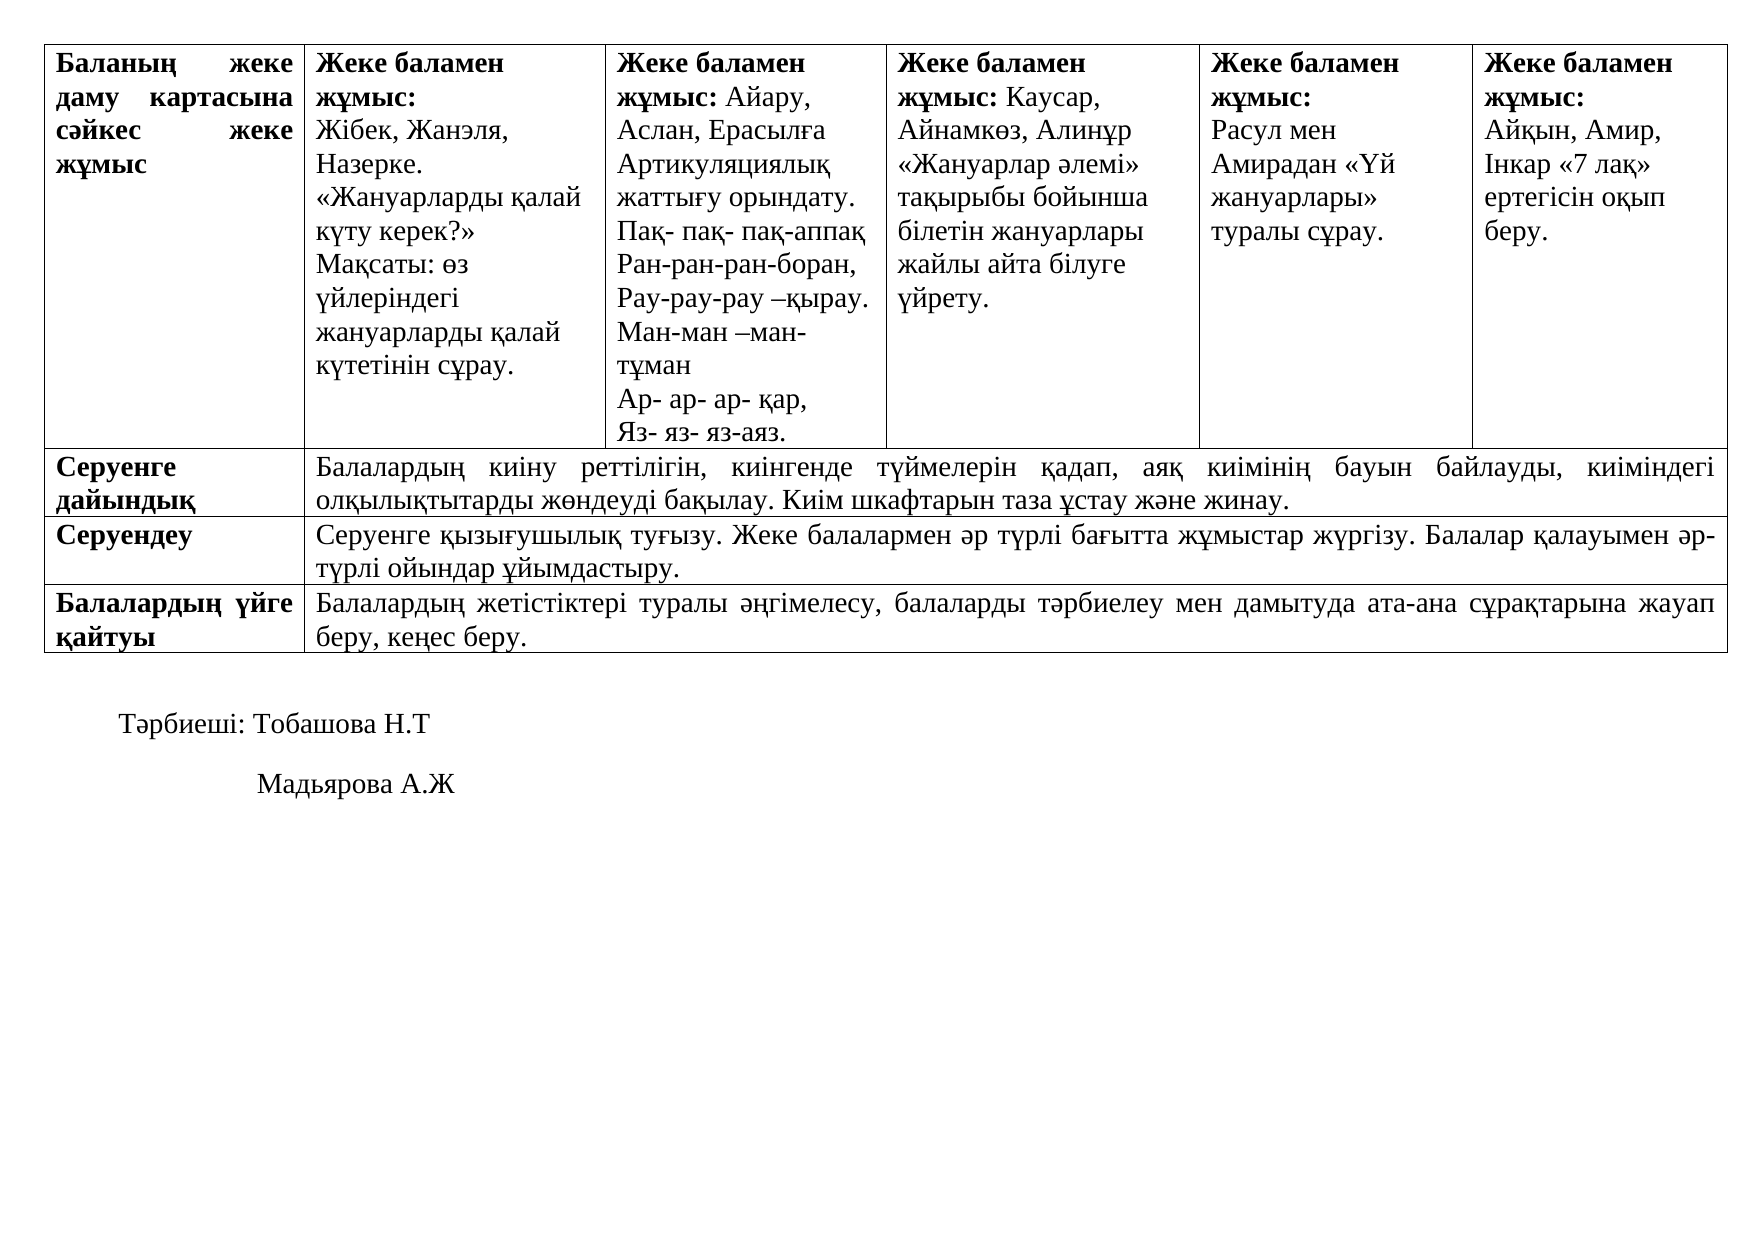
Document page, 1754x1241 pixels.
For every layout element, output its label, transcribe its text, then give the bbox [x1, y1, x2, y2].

table_cell Жеке баламен жұмыс: Каусар, Айнамкөз, Алинұр «Жануарлар әлемі» тақырыбы бойынша білетін жануарлары жайлы айта білуге үйрету. [887, 45, 1199, 448]
table_cell Балалардың үйге қайтуы [45, 585, 304, 652]
text Тәрбиеші: Тобашова Н.Т [118, 706, 1636, 740]
table_cell Жеке баламен жұмыс: Расул мен Амирадан «Үй жануарлары» туралы сұрау. [1200, 45, 1472, 448]
table_cell Баланың жеке даму картасына сәйкес жеке жұмыс [45, 45, 304, 448]
table_cell Серуендеу [45, 517, 304, 584]
table_cell Серуенге дайындық [45, 449, 304, 516]
table_cell Балалардың жетістіктері туралы әңгімелесу, балаларды тәрбиелеу мен дамытуда ата-ана сұрақтарына жауап беру, кеңес беру. [305, 585, 1727, 652]
table_cell Балалардың киіну реттілігін, киінгенде түймелерін қадап, аяқ киімінің бауын байлауды, киіміндегі олқылықтытарды жөндеуді бақылау. Киім шкафтарын таза ұстау және жинау. [305, 449, 1727, 516]
table_cell Серуенге қызығушылық туғызу. Жеке балалармен әр түрлі бағытта жұмыстар жүргізу. Балалар қалауымен әр-түрлі ойындар ұйымдастыру. [305, 517, 1727, 584]
table_cell Жеке баламен жұмыс: Жібек, Жанэля, Назерке. «Жануарларды қалай күту керек?» Мақсаты: өз үйлеріндегі жануарларды қалай күтетінін сұрау. [305, 45, 605, 448]
text Мадьярова А.Ж [118, 766, 1636, 799]
table_cell Жеке баламен жұмыс: Айқын, Амир, Інкар «7 лақ» ертегісін оқып беру. [1473, 45, 1727, 448]
table_cell Жеке баламен жұмыс: Айару, Аслан, Ерасылға Артикуляциялық жаттығу орындату. Пақ- пақ- пақ-аппақ Ран-ран-ран-боран, Рау-рау-рау –қырау. Ман-ман –ман- тұман Ар- ар- ар- қар, Яз- яз- яз-аяз. [606, 45, 886, 448]
